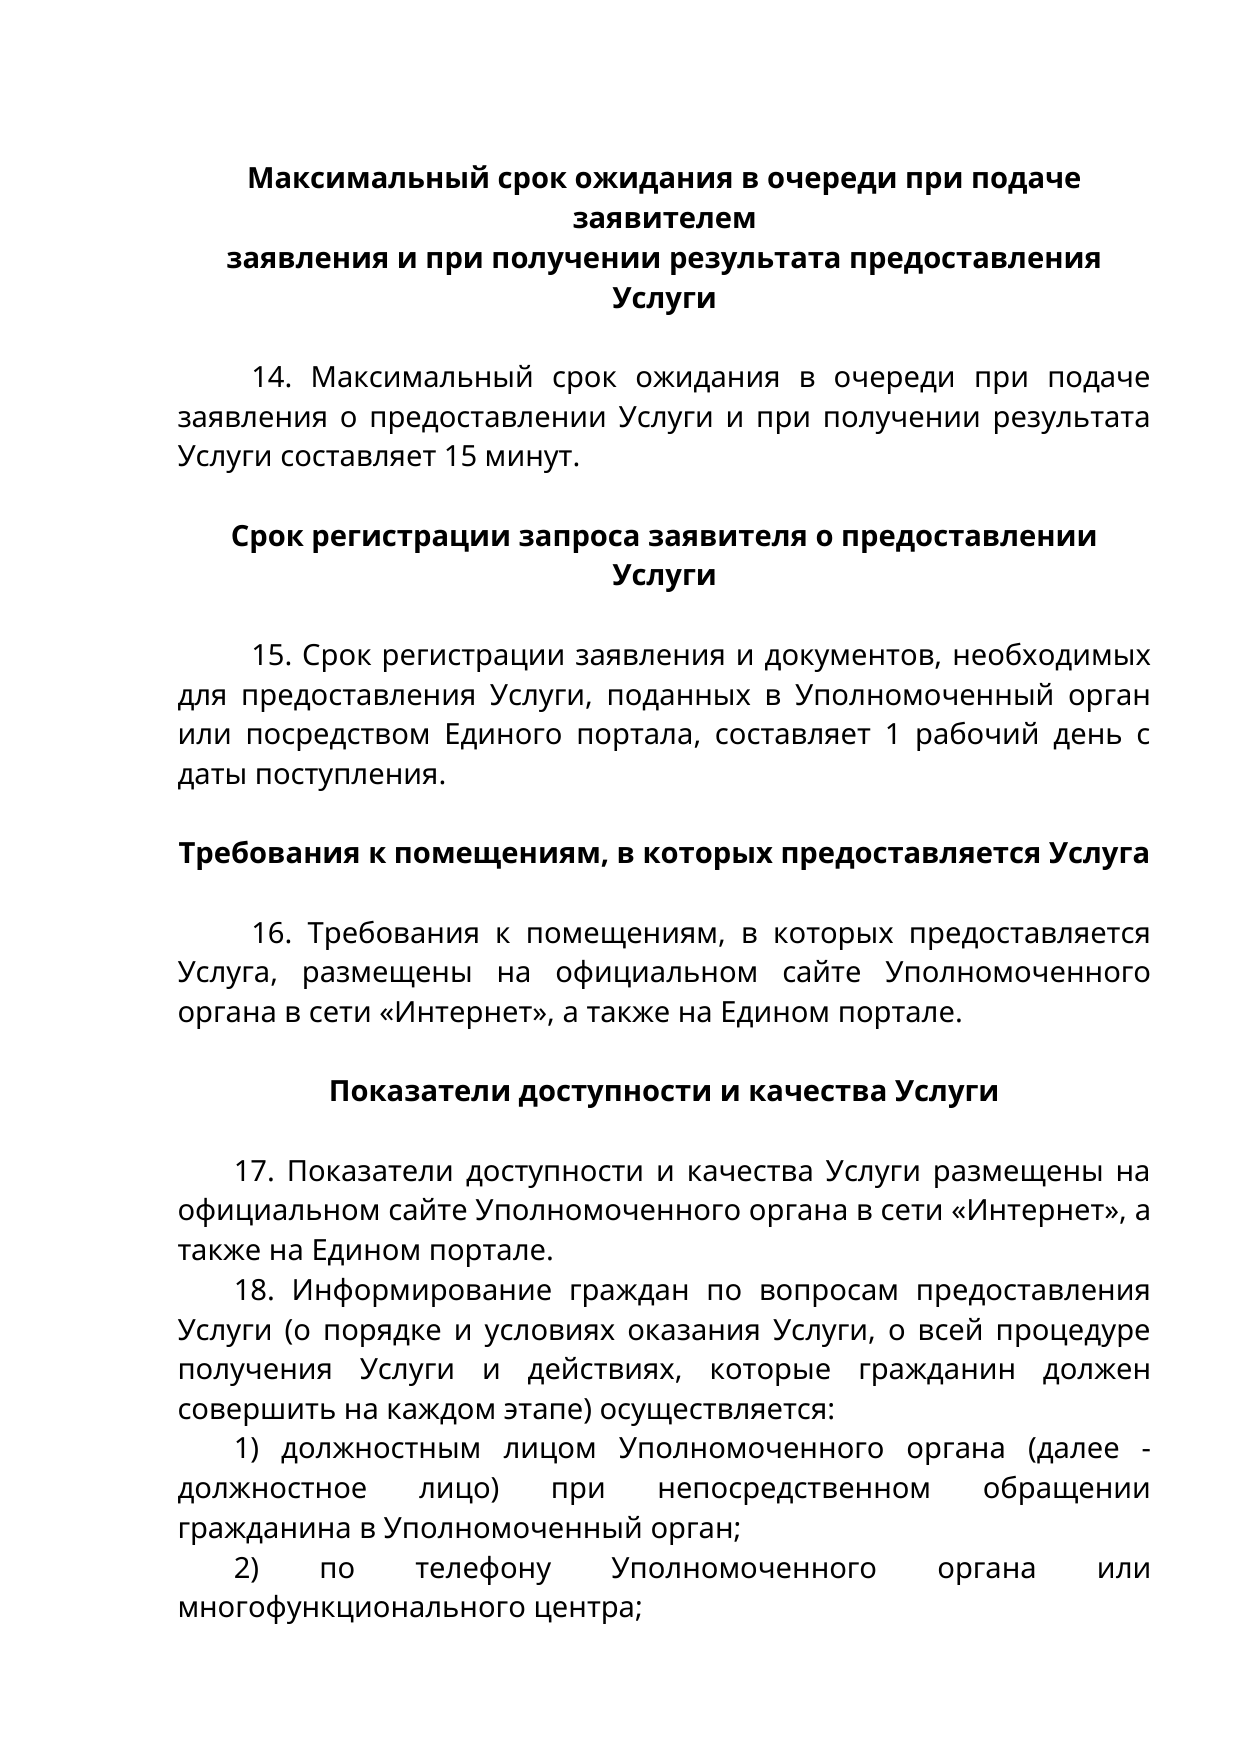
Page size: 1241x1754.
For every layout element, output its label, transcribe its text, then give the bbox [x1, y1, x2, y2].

text 17. Показатели доступности и качества Услуги размещены на официальном сайте Уполномоченного органа в сети «Интернет», а также на Едином портале. [177, 1150, 1152, 1269]
title заявления и при получении результата предоставления Услуги [177, 237, 1152, 317]
text 1) должностным лицом Уполномоченного органа (далее - должностное лицо) при непосредственном обращении гражданина в Уполномоченный орган; [177, 1428, 1152, 1547]
text 18. Информирование граждан по вопросам предоставления Услуги (о порядке и условиях оказания Услуги, о всей процедуре получения Услуги и действиях, которые гражданин должен совершить на каждом этапе) осуществляется: [177, 1269, 1152, 1428]
title 16. Требования к помещениям, в которых предоставляется Услуга, размещены на официальном сайте Уполномоченного органа в сети «Интернет», а также на Едином портале. [177, 912, 1152, 1031]
title Срок регистрации запроса заявителя о предоставлении Услуги [177, 515, 1152, 594]
title 14. Максимальный срок ожидания в очереди при подаче заявления о предоставлении Услуги и при получении результата Услуги составляет 15 минут. [177, 356, 1152, 475]
title Максимальный срок ожидания в очереди при подаче заявителем [177, 158, 1152, 237]
text Показатели доступности и качества Услуги [177, 1071, 1152, 1110]
title Требования к помещениям, в которых предоставляется Услуга [177, 832, 1152, 872]
text 2) по телефону Уполномоченного органа или многофункционального центра; [177, 1547, 1152, 1626]
title 15. Срок регистрации заявления и документов, необходимых для предоставления Услуги, поданных в Уполномоченный орган или посредством Единого портала, составляет 1 рабочий день с даты поступления. [177, 634, 1152, 793]
